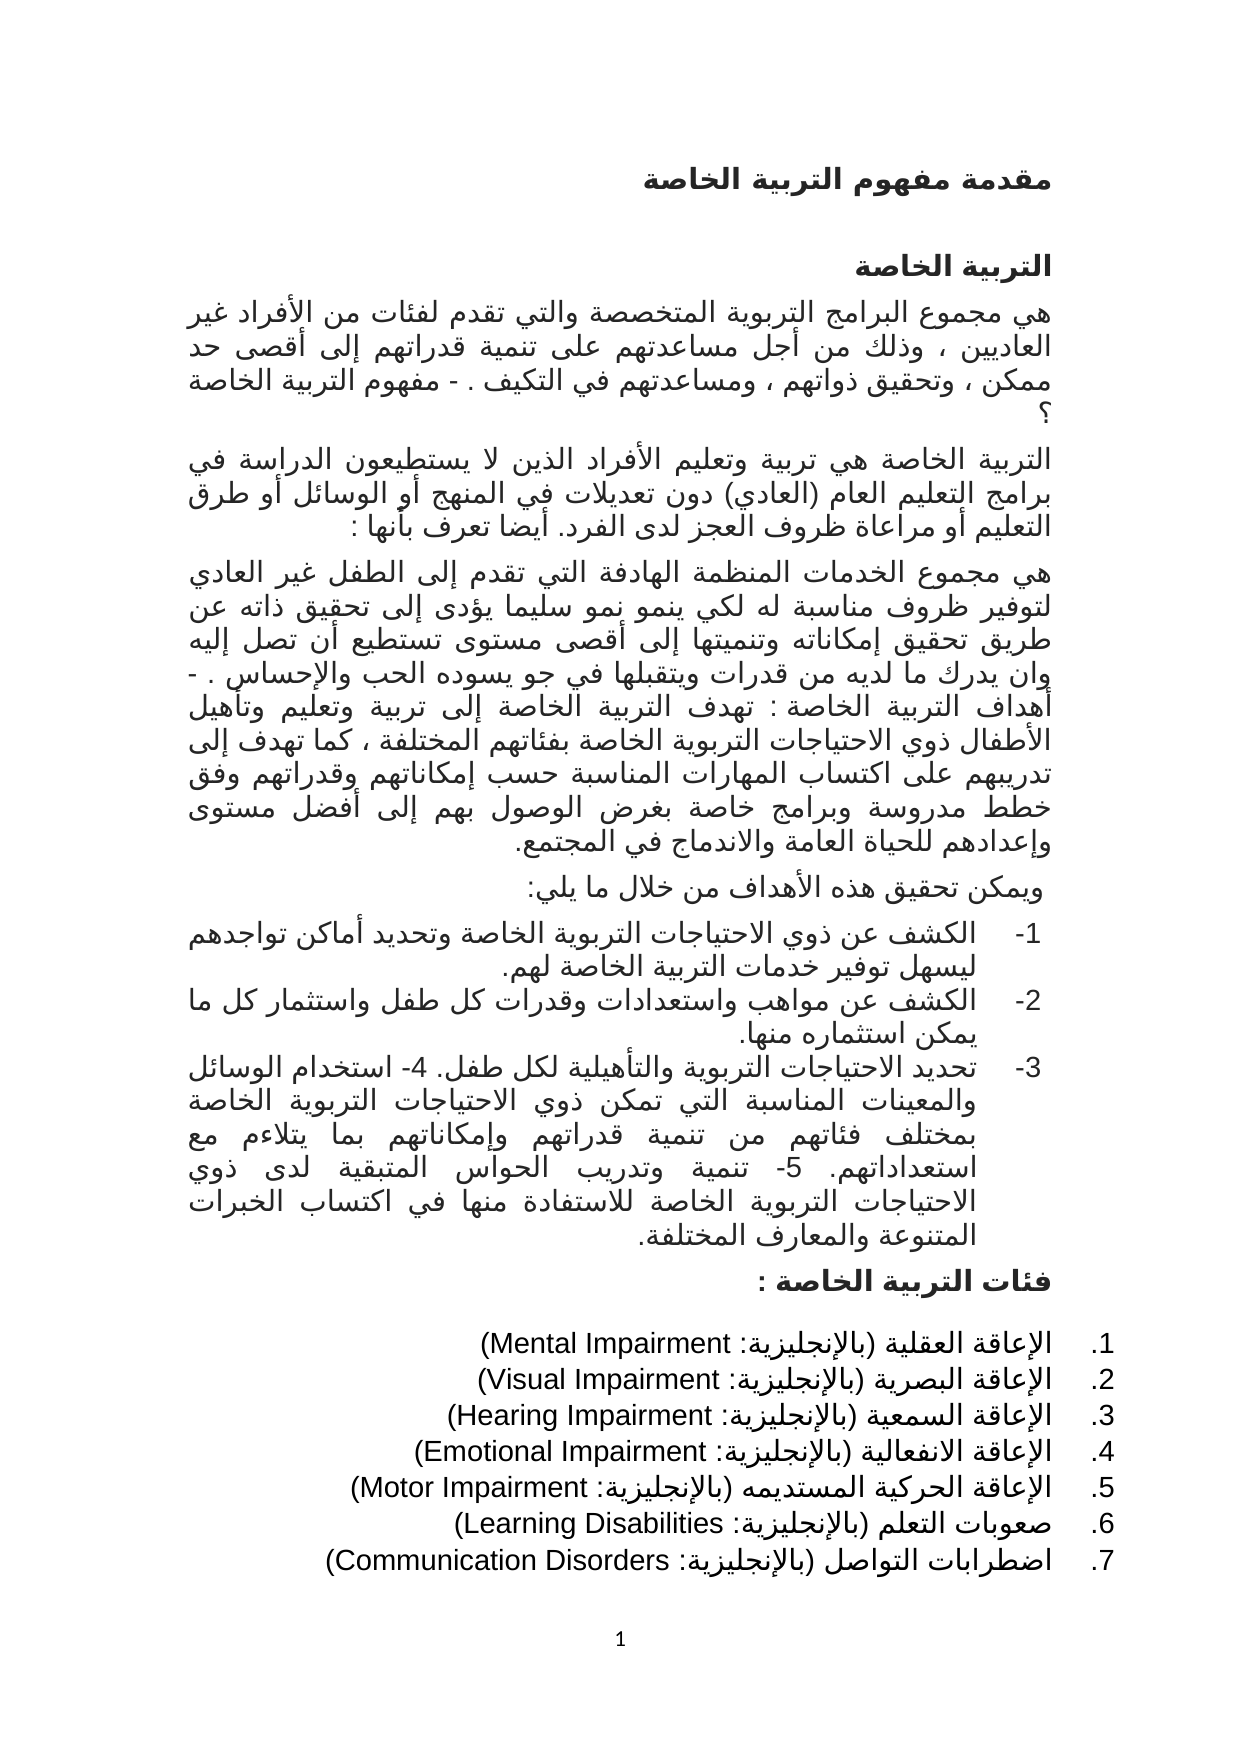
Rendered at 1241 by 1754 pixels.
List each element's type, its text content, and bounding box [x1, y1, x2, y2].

text ويمكن تحقيق هذه الأهداف من خلال ما يلي: [187, 870, 1053, 903]
list الكشف عن مواهب واستعدادات وقدرات كل طفل واستثمار كل ما يمكن استثماره منها. [187, 983, 1015, 1050]
list الإعاقة البصرية (بالإنجليزية: Visual Impairment) [267, 1362, 1090, 1396]
list الإعاقة الحركية المستديمه (بالإنجليزية: Motor Impairment) [267, 1471, 1090, 1504]
list اضطرابات التواصل (بالإنجليزية: Communication Disorders) [267, 1543, 1090, 1576]
list الكشف عن ذوي الاحتياجات التربوية الخاصة وتحديد أماكن تواجدهم ليسهل توفير خدمات التربية الخاصة لهم. [187, 916, 1015, 983]
list الإعاقة العقلية (بالإنجليزية: Mental Impairment) [267, 1326, 1090, 1360]
text مقدمة مفهوم التربية الخاصة [187, 162, 1053, 196]
text التربية الخاصة هي تربية وتعليم الأفراد الذين لا يستطيعون الدراسة في برامج التعليم العام (العادي) دون تعديلات في المنهج أو الوسائل أو طرق التعليم أو مراعاة ظروف العجز لدى الفرد. أيضا تعرف بأنها : [187, 442, 1053, 543]
list صعوبات التعلم (بالإنجليزية: Learning Disabilities) [267, 1507, 1090, 1540]
text هي مجموع البرامج التربوية المتخصصة والتي تقدم لفئات من الأفراد غير العاديين ، وذلك من أجل مساعدتهم على تنمية قدراتهم إلى أقصى حد ممكن ، وتحقيق ذواتهم ، ومساعدتهم في التكيف . - مفهوم التربية الخاصة ؟ [187, 296, 1053, 430]
text التربية الخاصة [187, 249, 1053, 283]
text هي مجموع الخدمات المنظمة الهادفة التي تقدم إلى الطفل غير العادي لتوفير ظروف مناسبة له لكي ينمو نمو سليما يؤدى إلى تحقيق ذاته عن طريق تحقيق إمكاناته وتنميتها إلى أقصى مستوى تستطيع أن تصل إليه وان يدرك ما لديه من قدرات ويتقبلها في جو يسوده الحب والإحساس . - أهداف التربية الخاصة : تهدف التربية الخاصة إلى تربية وتعليم وتأهيل الأطفال ذوي الاحتياجات التربوية الخاصة بفئاتهم المختلفة ، كما تهدف إلى تدريبهم على اكتساب المهارات المناسبة حسب إمكاناتهم وقدراتهم وفق خطط مدروسة وبرامج خاصة بغرض الوصول بهم إلى أفضل مستوى وإعدادهم للحياة العامة والاندماج في المجتمع. [187, 555, 1053, 857]
list تحديد الاحتياجات التربوية والتأهيلية لكل طفل. 4- استخدام الوسائل والمعينات المناسبة التي تمكن ذوي الاحتياجات التربوية الخاصة بمختلف فئاتهم من تنمية قدراتهم وإمكاناتهم بما يتلاءم مع استعداداتهم. 5- تنمية وتدريب الحواس المتبقية لدى ذوي الاحتياجات التربوية الخاصة للاستفادة منها في اكتساب الخبرات المتنوعة والمعارف المختلفة. [187, 1050, 1015, 1251]
list الإعاقة الانفعالية (بالإنجليزية: Emotional Impairment) [267, 1434, 1090, 1468]
text فئات التربية الخاصة : [187, 1264, 1053, 1297]
list الإعاقة السمعية (بالإنجليزية: Hearing Impairment) [267, 1398, 1090, 1432]
